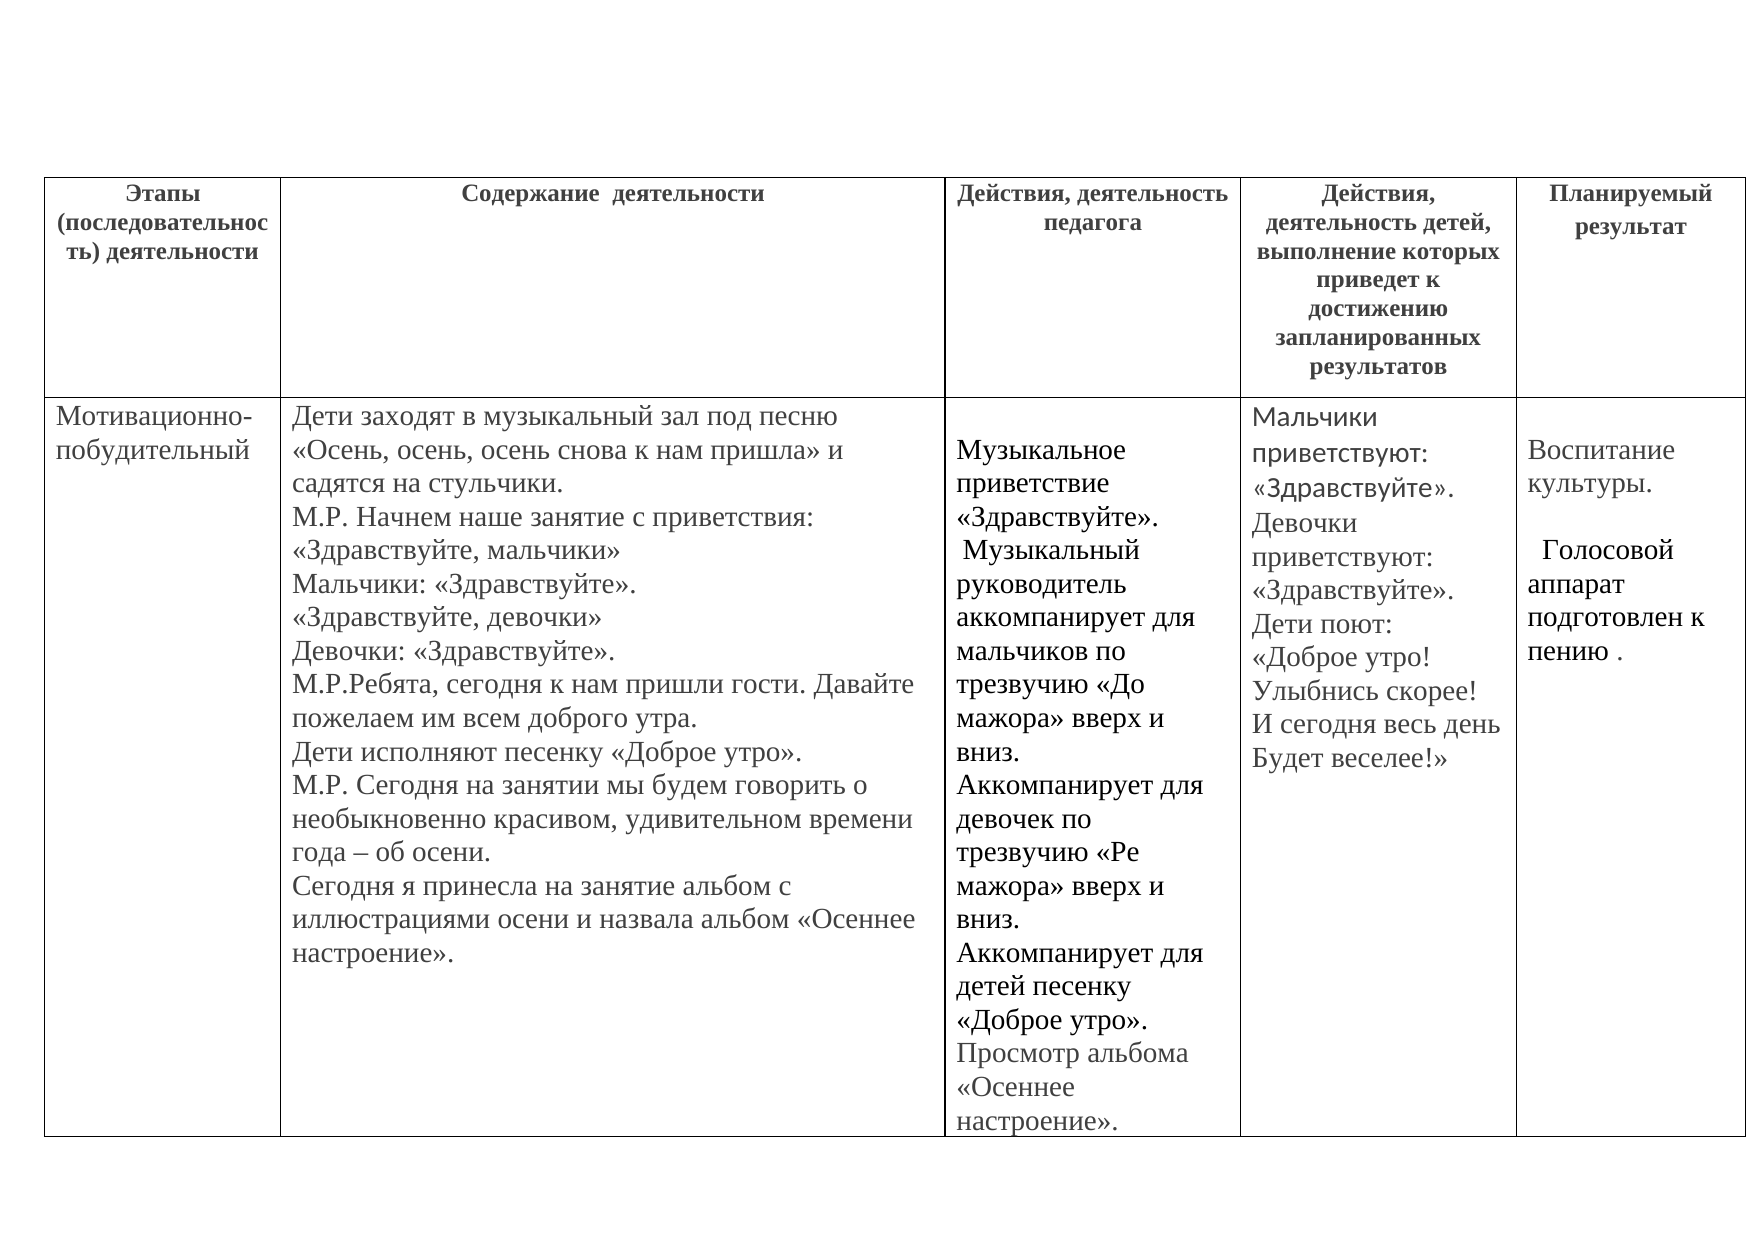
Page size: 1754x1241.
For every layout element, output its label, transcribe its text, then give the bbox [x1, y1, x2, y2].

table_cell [45, 398, 280, 1136]
table_header Этапы (последовательность) деятельности [45, 178, 280, 397]
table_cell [946, 398, 1240, 1136]
table_header Содержание деятельности [281, 178, 944, 397]
table_header Планируемый результат [1517, 178, 1745, 397]
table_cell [1517, 398, 1745, 1136]
table_header Действия, деятельность педагога [946, 178, 1240, 397]
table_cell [281, 398, 944, 1136]
table_header Действия, деятельность детей, выполнение которых приведет к достижению запланированных результатов [1241, 178, 1516, 397]
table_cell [1241, 398, 1516, 1136]
